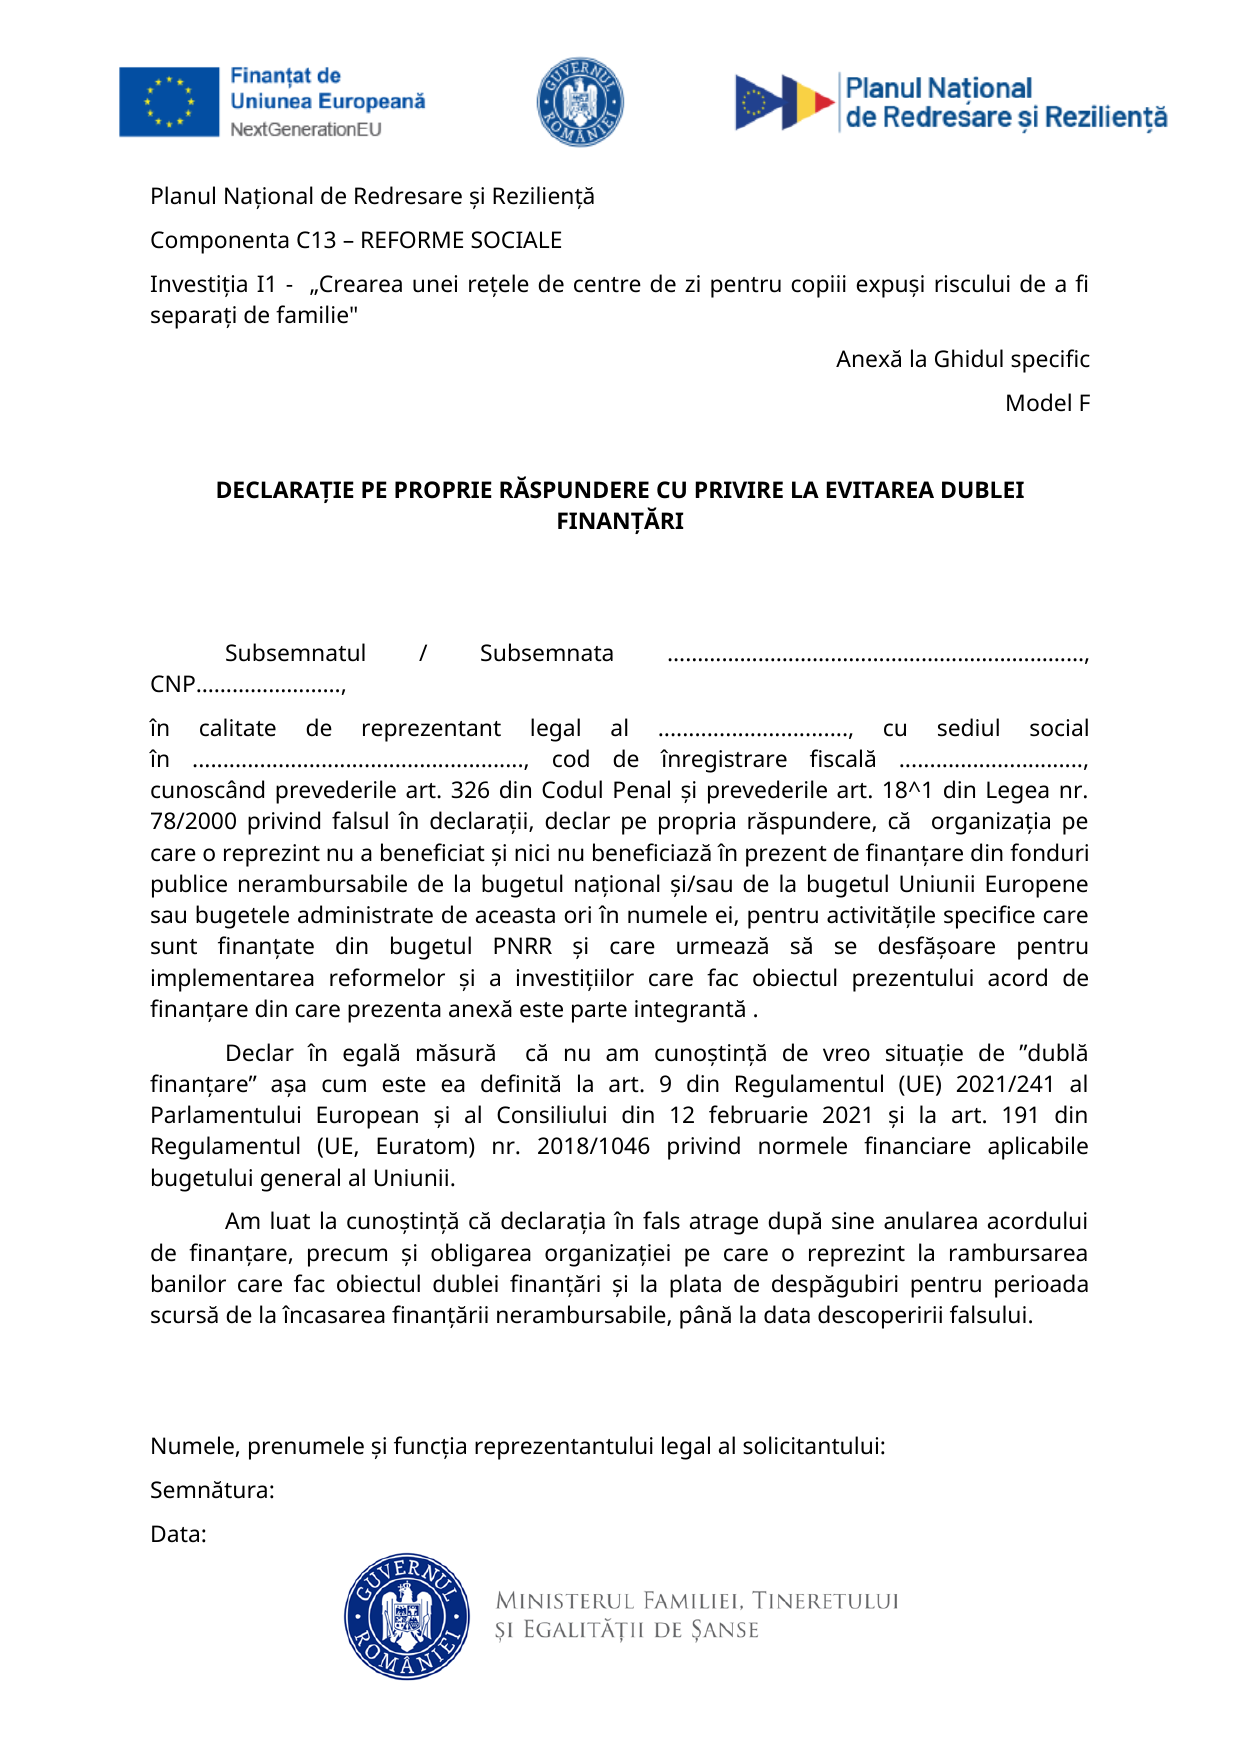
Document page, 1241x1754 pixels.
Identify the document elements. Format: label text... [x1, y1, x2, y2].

text Declar în egală măsură că nu am cunoștință de vreo situație de ”dublă finanțare” așa cum este ea definită la art. 9 din Regulamentul (UE) 2021/241 al Parlamentului European și al Consiliului din 12 februarie 2021 și la art. 191 din Regulamentul (UE, Euratom) nr. 2018/1046 privind normele financiare aplicabile bugetului general al Uniunii. [150, 1036, 1090, 1193]
text Componenta C13 – REFORME SOCIALE [150, 224, 1090, 255]
text Anexă la Ghidul specific [150, 343, 1090, 374]
text Investiția I1 - „Crearea unei rețele de centre de zi pentru copiii expuși riscului de a fi separați de familie" [150, 268, 1090, 330]
text Numele, prenumele și funcția reprezentantului legal al solicitantului: [150, 1430, 1090, 1461]
text Data: [150, 1518, 1090, 1549]
text Model F [150, 386, 1090, 418]
text Subsemnatul / Subsemnata ……………………………………………………………, CNP……………………, [150, 636, 1090, 699]
text Am luat la cunoștință că declarația în fals atrage după sine anularea acordului de finanțare, precum și obligarea organizației pe care o reprezint la rambursarea banilor care fac obiectul dublei finanțări și la plata de despăgubiri pentru perioada scursă de la încasarea finanțării nerambursabile, până la data descoperirii falsului. [150, 1205, 1090, 1330]
text DECLARAȚIE PE PROPRIE RĂSPUNDERE CU PRIVIRE LA EVITAREA DUBLEI FINANȚĂRI [150, 474, 1090, 536]
text Planul Național de Redresare și Reziliență [150, 162, 1090, 211]
text în calitate de reprezentant legal al ..............................., cu sediul social în ......................................................, cod de înregistrare fiscală .............................., cunoscând prevederile art. 326 din Codul Penal și prevederile art. 18^1 din Legea nr. 78/2000 privind falsul în declarații, declar pe propria răspundere, că organizația pe care o reprezint nu a beneficiat și nici nu beneficiază în prezent de finanțare din fonduri publice nerambursabile de la bugetul național și/sau de la bugetul Uniunii Europene sau bugetele administrate de aceasta ori în numele ei, pentru activitățile specifice care sunt finanțate din bugetul PNRR și care urmează să se desfășoare pentru implementarea reformelor și a investițiilor care fac obiectul prezentului acord de finanțare din care prezenta anexă este parte integrantă . [150, 711, 1090, 1024]
text Semnătura: [150, 1474, 1090, 1505]
picture [342, 1552, 898, 1681]
picture [66, 37, 1174, 168]
